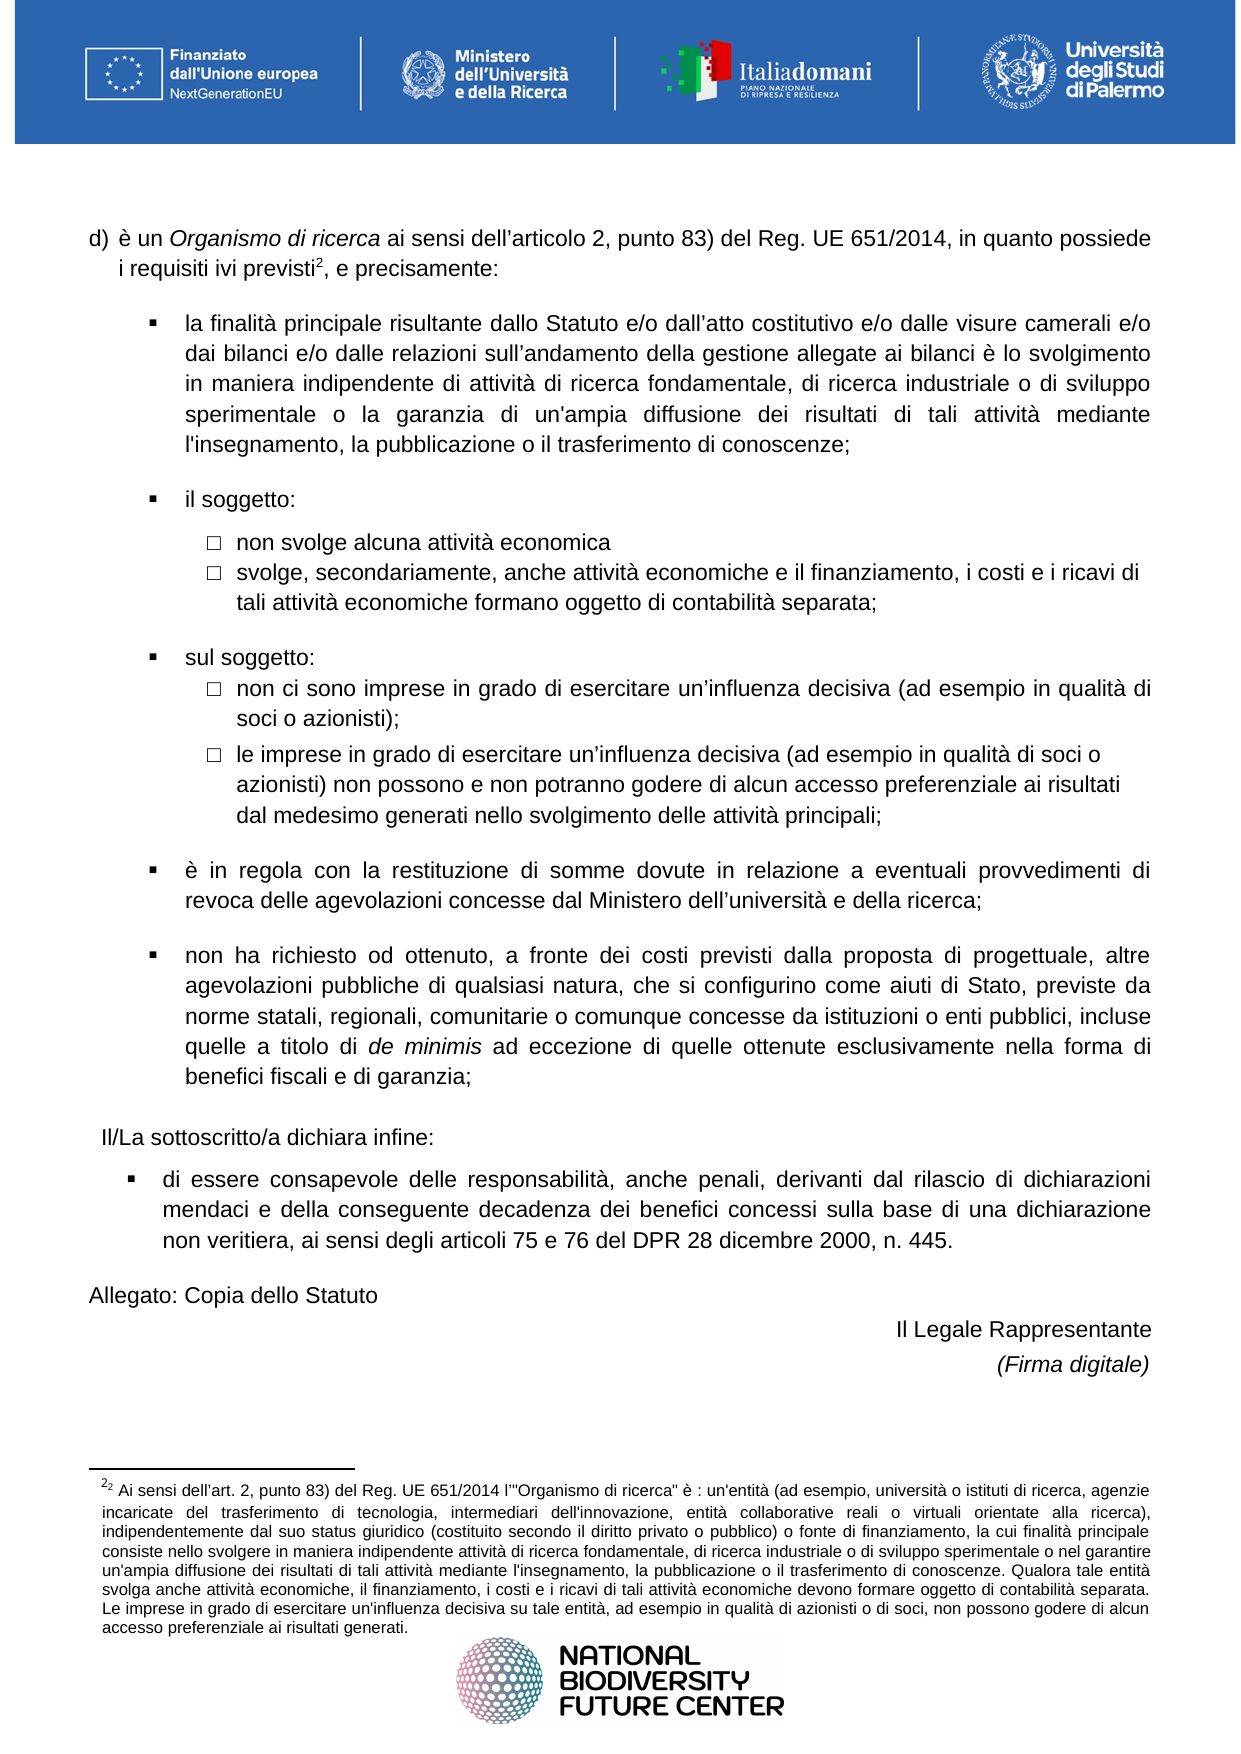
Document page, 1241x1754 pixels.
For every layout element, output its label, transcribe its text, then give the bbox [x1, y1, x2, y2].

list è in regola con la restituzione di somme dovute in relazione a eventuali provvedimenti di revoca delle agevolazioni concesse dal Ministero dell’università e della ricerca; [148, 857, 1152, 913]
list la finalità principale risultante dallo Statuto e/o dall’atto costitutivo e/o dalle visure camerali e/o dai bilanci e/o dalle relazioni sull’andamento della gestione allegate ai bilanci è lo svolgimento in maniera indipendente di attività di ricerca fondamentale, di ricerca industriale o di sviluppo sperimentale o la garanzia di un'ampia diffusione dei risultati di tali attività mediante l'insegnamento, la pubblicazione o il trasferimento di conoscenze; [148, 310, 1152, 457]
list è un Organismo di ricerca ai sensi dell’articolo 2, punto 83) del Reg. UE 651/2014, in quanto possiede i requisiti ivi previsti2, e precisamente: [89, 224, 1152, 281]
picture [14, 0, 1236, 144]
text (Firma digitale) [89, 1351, 1152, 1377]
list non ha richiesto od ottenuto, a fronte dei costi previsti dalla proposta di progettuale, altre agevolazioni pubbliche di qualsiasi natura, che si configurino come aiuti di Stato, previste da norme statali, regionali, comunitarie o comunque concesse da istituzioni o enti pubblici, incluse quelle a titolo di de minimis ad eccezione di quelle ottenute esclusivamente nella forma di benefici fiscali e di garanzia; [148, 942, 1152, 1089]
text □ non svolge alcuna attività economica [162, 529, 1152, 555]
text Il/La sottoscritto/a dichiara infine: [101, 1123, 1152, 1150]
text Allegato: Copia dello Statuto [89, 1282, 1152, 1308]
list □ non ci sono imprese in grado di esercitare un’influenza decisiva (ad esempio in qualità di soci o azionisti); [207, 674, 1152, 731]
list di essere consapevole delle responsabilità, anche penali, derivanti dal rilascio di dichiarazioni mendaci e della conseguente decadenza dei benefici concessi sulla base di una dichiarazione non veritiera, ai sensi degli articoli 75 e 76 del DPR 28 dicembre 2000, n. 445. [126, 1166, 1152, 1253]
text □ svolge, secondariamente, anche attività economiche e il finanziamento, i costi e i ricavi di tali attività economiche formano oggetto di contabilità separata; [207, 559, 1152, 615]
text Il Legale Rappresentante [89, 1316, 1152, 1342]
picture [456, 1637, 784, 1724]
list il soggetto: [148, 486, 1152, 512]
text □ le imprese in grado di esercitare un’influenza decisiva (ad esempio in qualità di soci o azionisti) non possono e non potranno godere di alcun accesso preferenziale ai risultati dal medesimo generati nello svolgimento delle attività principali; [207, 741, 1152, 828]
list sul soggetto: [148, 644, 1152, 671]
